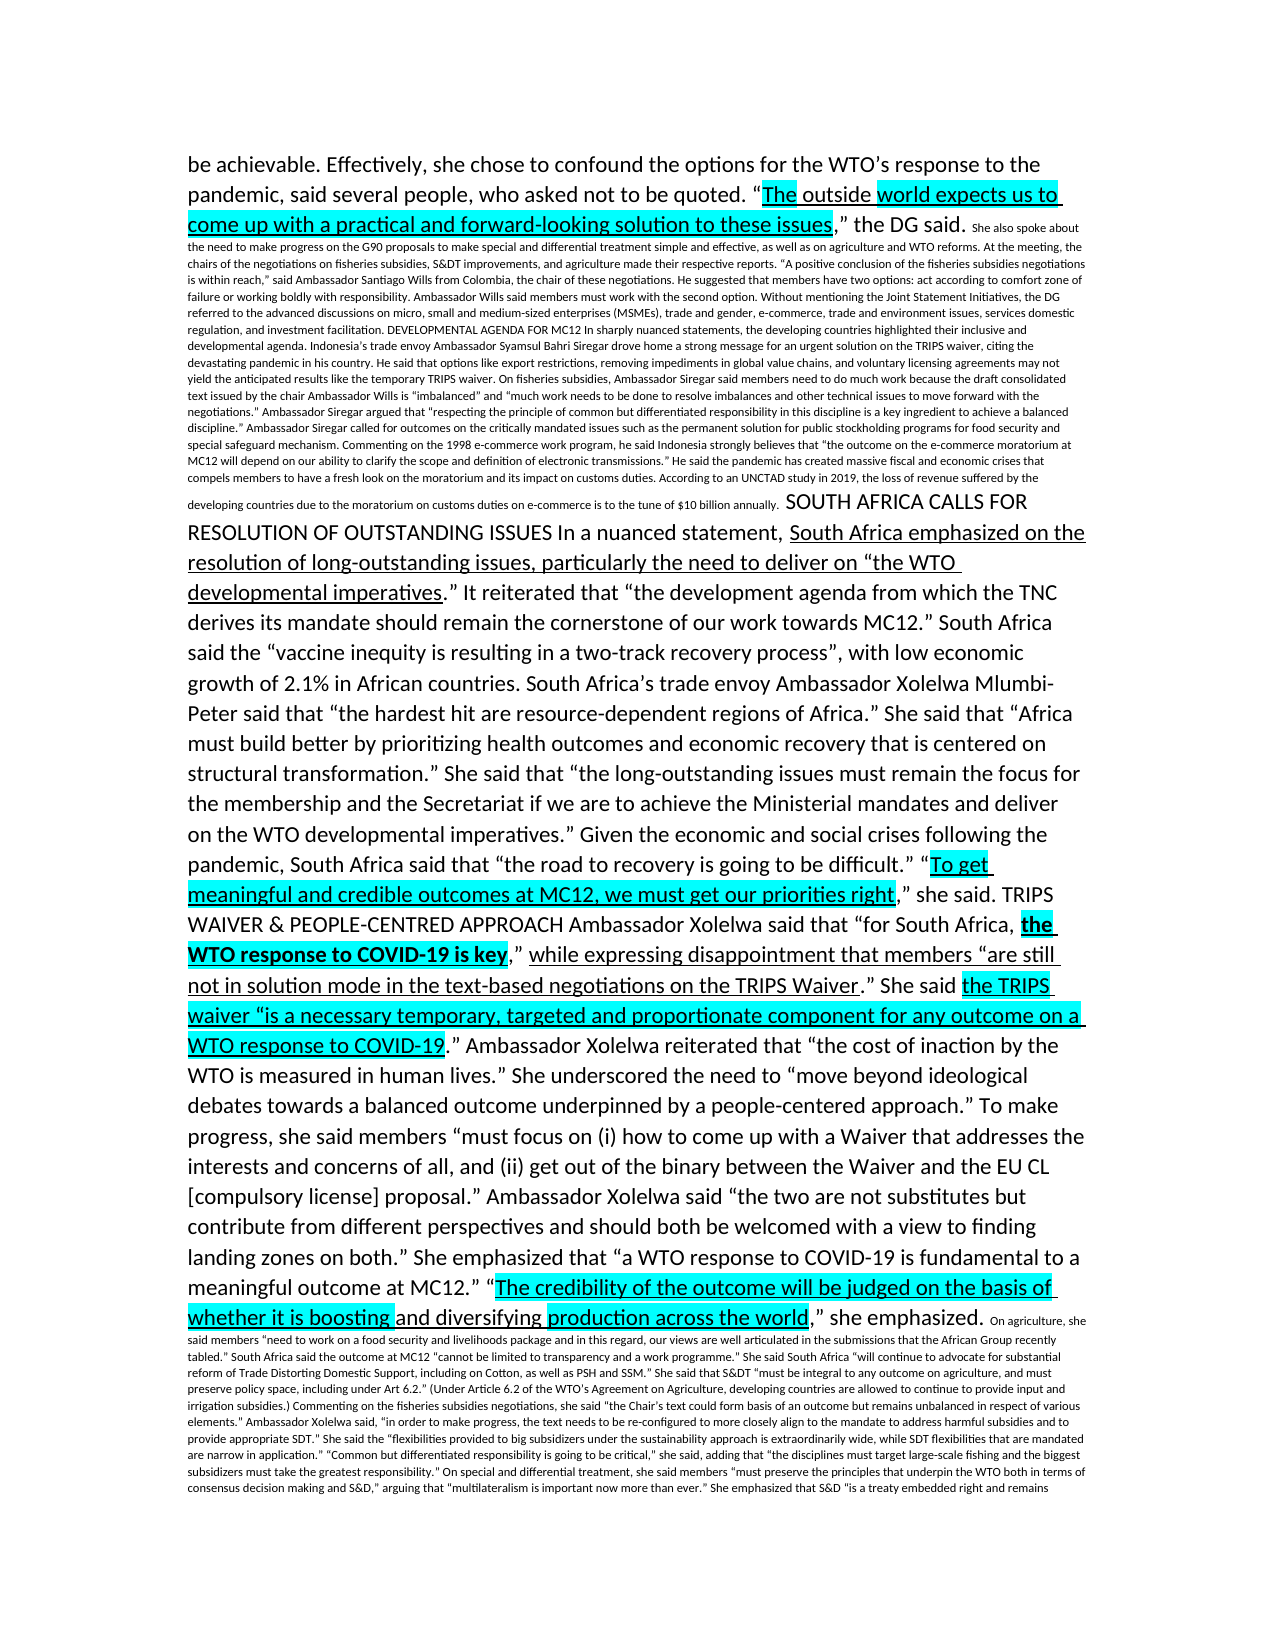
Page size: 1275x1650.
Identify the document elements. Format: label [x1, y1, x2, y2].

text [187, 150, 1087, 1496]
